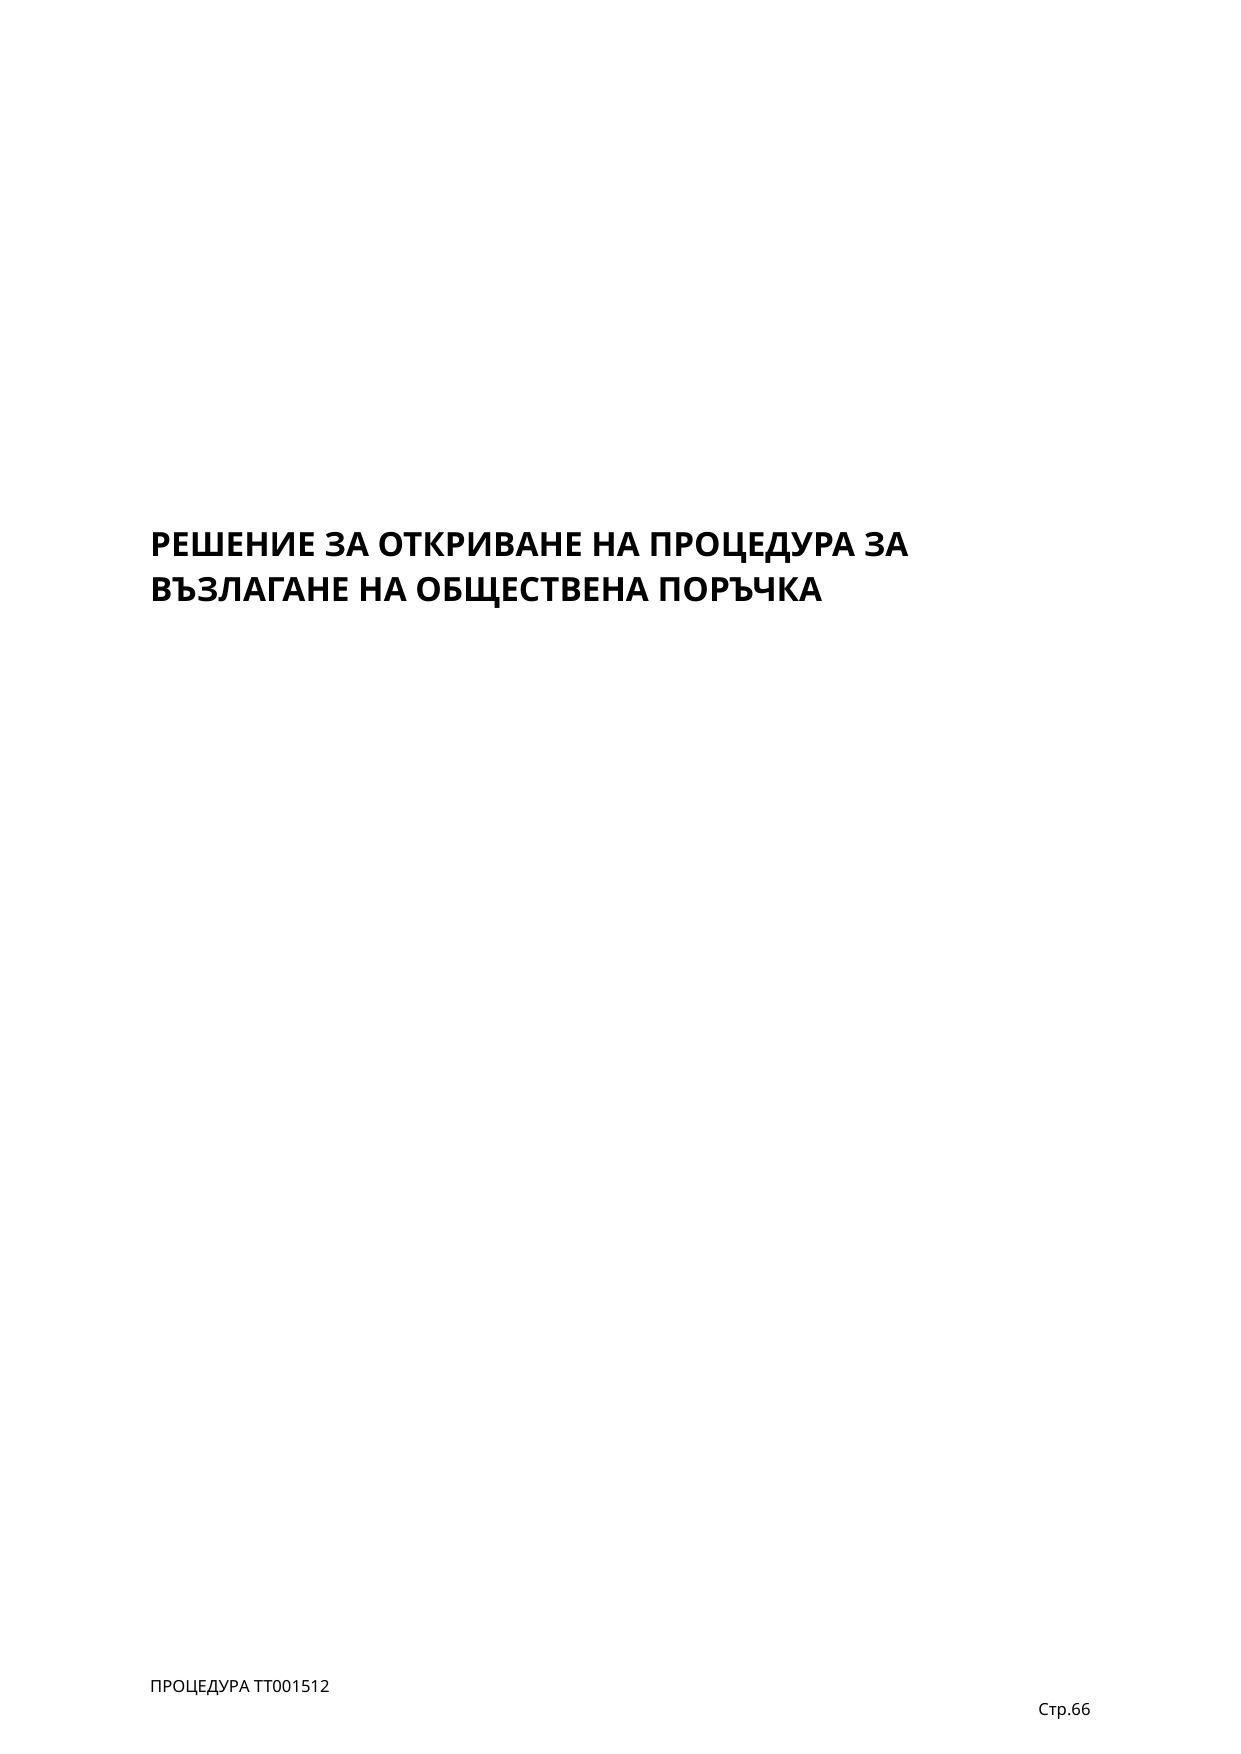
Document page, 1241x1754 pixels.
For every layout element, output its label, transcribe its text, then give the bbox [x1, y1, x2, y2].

text РЕШЕНИЕ ЗА ОТКРИВАНЕ НА ПРОЦЕДУРА ЗА ВЪЗЛАГАНЕ НА ОБЩЕСТВЕНА ПОРЪЧКА [150, 521, 1090, 611]
